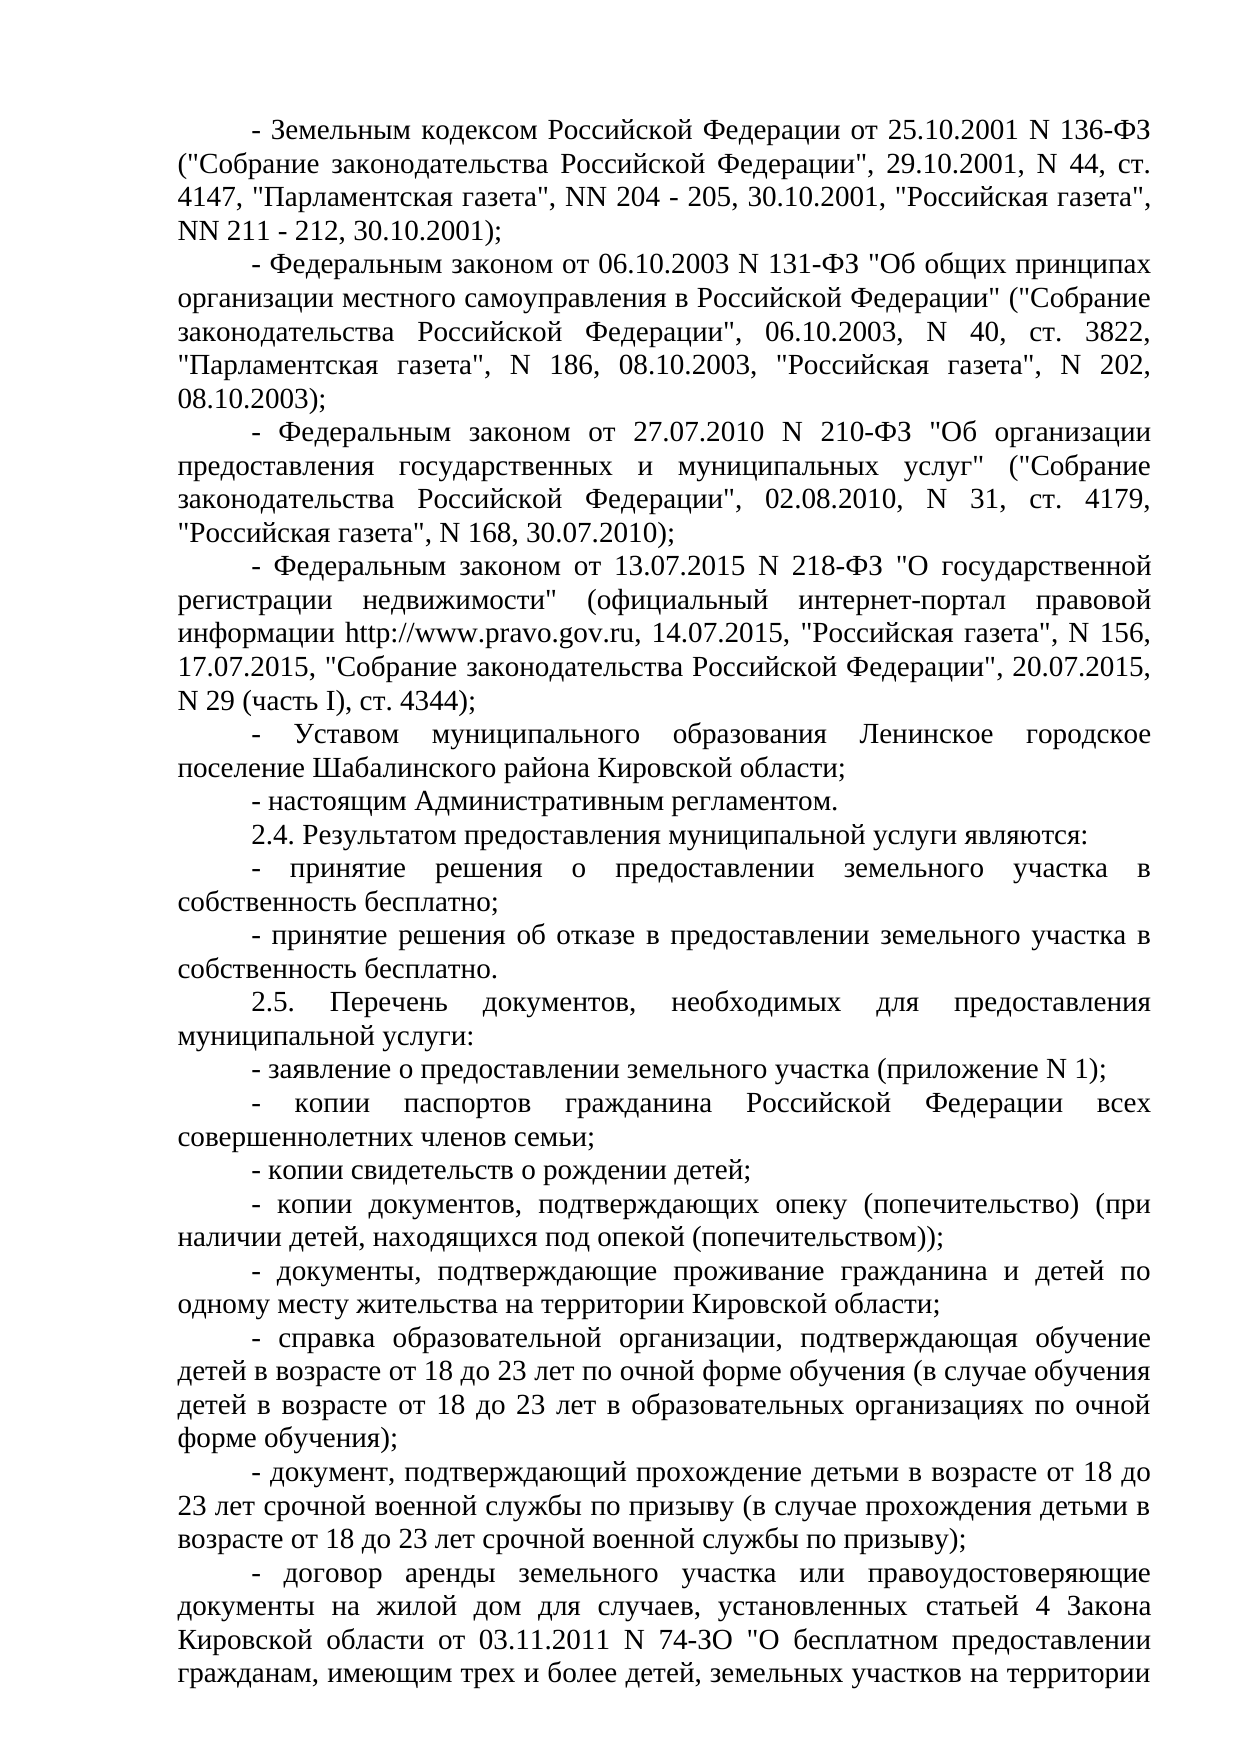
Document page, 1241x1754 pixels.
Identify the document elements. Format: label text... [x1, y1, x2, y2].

text - настоящим Административным регламентом. [177, 783, 1152, 817]
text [177, 1555, 1152, 1689]
text - Федеральным законом от 27.07.2010 N 210-ФЗ "Об организации предоставления государственных и муниципальных услуг" ("Собрание законодательства Российской Федерации", 02.08.2010, N 31, ст. 4179, "Российская газета", N 168, 30.07.2010); [177, 414, 1152, 548]
text - документ, подтверждающий прохождение детьми в возрасте от 18 до 23 лет срочной военной службы по призыву (в случае прохождения детьми в возрасте от 18 до 23 лет срочной военной службы по призыву); [177, 1454, 1152, 1555]
text - справка образовательной организации, подтверждающая обучение детей в возрасте от 18 до 23 лет по очной форме обучения (в случае обучения детей в возрасте от 18 до 23 лет в образовательных организациях по очной форме обучения); [177, 1320, 1152, 1454]
text - заявление о предоставлении земельного участка (приложение N 1); [177, 1052, 1152, 1085]
text - Уставом муниципального образования Ленинское городское поселение Шабалинского района Кировской области; [177, 716, 1152, 783]
text - Федеральным законом от 13.07.2015 N 218-ФЗ "О государственной регистрации недвижимости" (официальный интернет-портал правовой информации http://www.pravo.gov.ru, 14.07.2015, "Российская газета", N 156, 17.07.2015, "Собрание законодательства Российской Федерации", 20.07.2015, N 29 (часть I), ст. 4344); [177, 548, 1152, 716]
text - Федеральным законом от 06.10.2003 N 131-ФЗ "Об общих принципах организации местного самоуправления в Российской Федерации" ("Собрание законодательства Российской Федерации", 06.10.2003, N 40, ст. 3822, "Парламентская газета", N 186, 08.10.2003, "Российская газета", N 202, 08.10.2003); [177, 247, 1152, 414]
text - принятие решения об отказе в предоставлении земельного участка в собственность бесплатно. [177, 917, 1152, 984]
text - копии документов, подтверждающих опеку (попечительство) (при наличии детей, находящихся под опекой (попечительством)); [177, 1186, 1152, 1253]
text 2.4. Результатом предоставления муниципальной услуги являются: [177, 817, 1152, 850]
text - Земельным кодексом Российской Федерации от 25.10.2001 N 136-ФЗ ("Собрание законодательства Российской Федерации", 29.10.2001, N 44, ст. 4147, "Парламентская газета", NN 204 - 205, 30.10.2001, "Российская газета", NN 211 - 212, 30.10.2001); [177, 112, 1152, 247]
text - документы, подтверждающие проживание гражданина и детей по одному месту жительства на территории Кировской области; [177, 1253, 1152, 1320]
text - принятие решения о предоставлении земельного участка в собственность бесплатно; [177, 850, 1152, 917]
text - копии паспортов гражданина Российской Федерации всех совершеннолетних членов семьи; [177, 1085, 1152, 1152]
text 2.5. Перечень документов, необходимых для предоставления муниципальной услуги: [177, 984, 1152, 1052]
text - копии свидетельств о рождении детей; [177, 1152, 1152, 1186]
